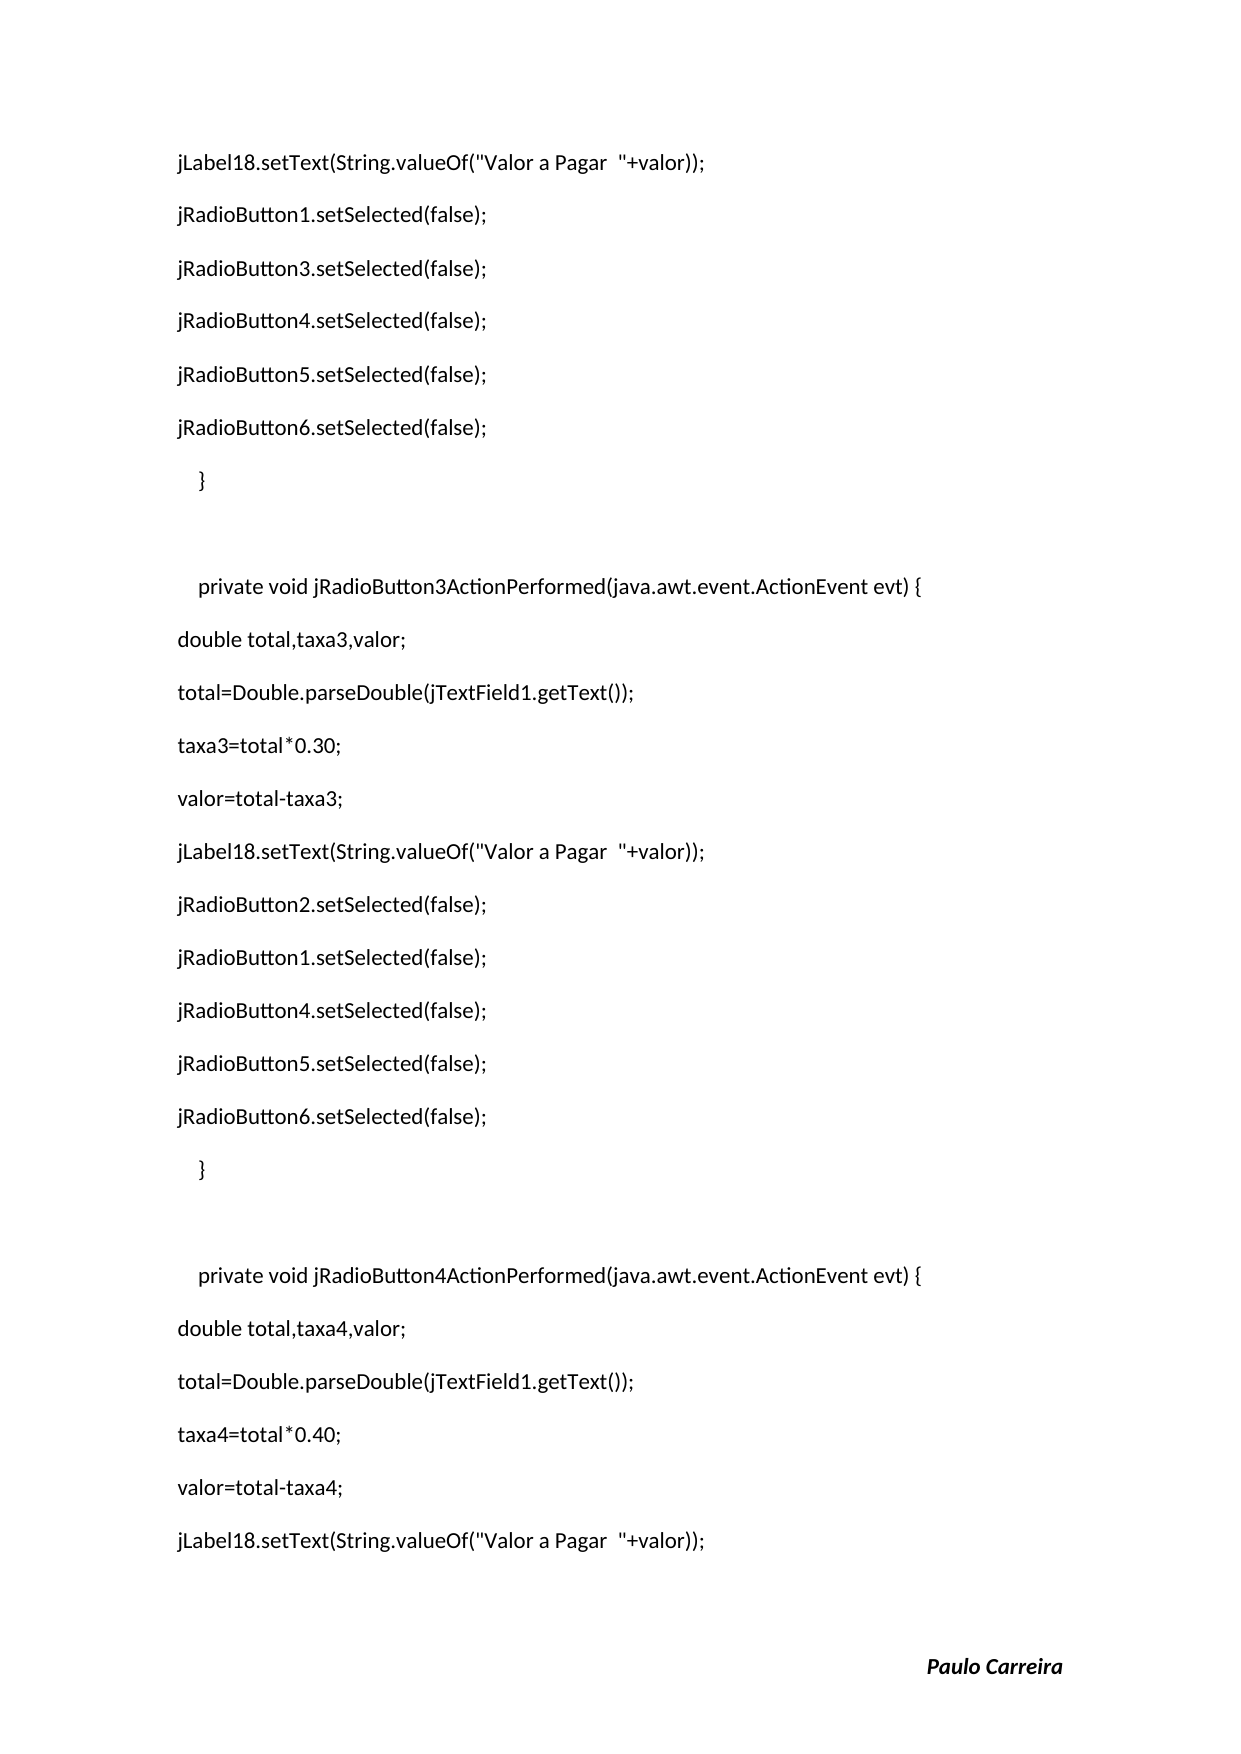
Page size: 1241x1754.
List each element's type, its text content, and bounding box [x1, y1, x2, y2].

text jRadioButton6.setSelected(false); [177, 1102, 1063, 1130]
text } [177, 466, 1063, 494]
text valor=total-taxa3; [177, 784, 1063, 812]
text total=Double.parseDouble(jTextField1.getText()); [177, 678, 1063, 706]
text jRadioButton1.setSelected(false); [177, 201, 1063, 229]
text } [177, 1155, 1063, 1183]
text jRadioButton6.setSelected(false); [177, 413, 1063, 441]
text jRadioButton4.setSelected(false); [177, 307, 1063, 335]
text jLabel18.setText(String.valueOf("Valor a Pagar "+valor)); [177, 1526, 1063, 1554]
text jLabel18.setText(String.valueOf("Valor a Pagar "+valor)); [177, 837, 1063, 865]
text double total,taxa4,valor; [177, 1314, 1063, 1342]
text taxa3=total*0.30; [177, 731, 1063, 759]
text private void jRadioButton3ActionPerformed(java.awt.event.ActionEvent evt) { [177, 572, 1063, 600]
text private void jRadioButton4ActionPerformed(java.awt.event.ActionEvent evt) { [177, 1261, 1063, 1289]
text jRadioButton2.setSelected(false); [177, 890, 1063, 918]
text jRadioButton5.setSelected(false); [177, 360, 1063, 388]
text jRadioButton1.setSelected(false); [177, 943, 1063, 971]
text jLabel18.setText(String.valueOf("Valor a Pagar "+valor)); [177, 148, 1063, 176]
text jRadioButton4.setSelected(false); [177, 996, 1063, 1024]
text jRadioButton3.setSelected(false); [177, 254, 1063, 282]
text jRadioButton5.setSelected(false); [177, 1049, 1063, 1077]
text double total,taxa3,valor; [177, 625, 1063, 653]
text total=Double.parseDouble(jTextField1.getText()); [177, 1367, 1063, 1395]
text taxa4=total*0.40; [177, 1420, 1063, 1448]
text valor=total-taxa4; [177, 1473, 1063, 1501]
